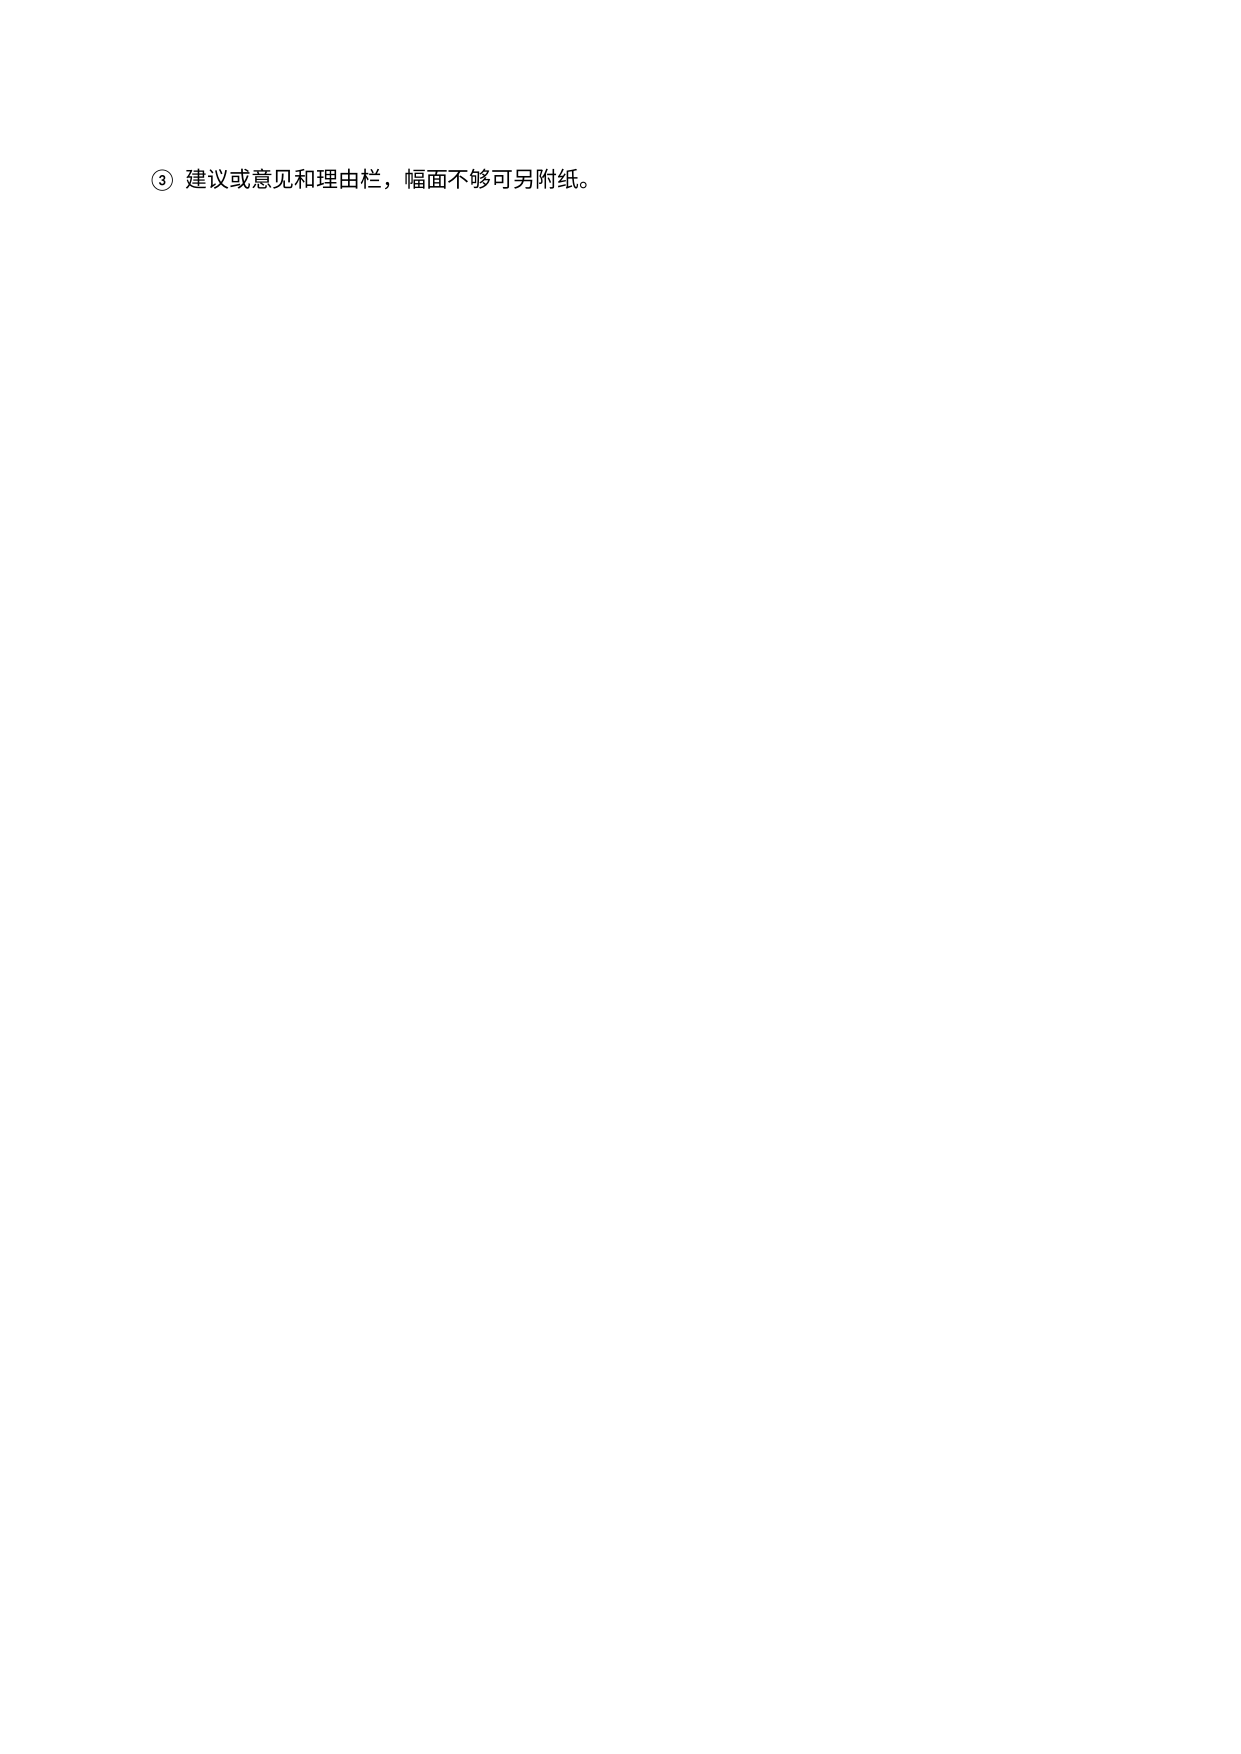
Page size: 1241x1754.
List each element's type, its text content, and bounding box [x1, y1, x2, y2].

list 建议或意见和理由栏，幅面不够可另附纸。 [148, 162, 1092, 194]
